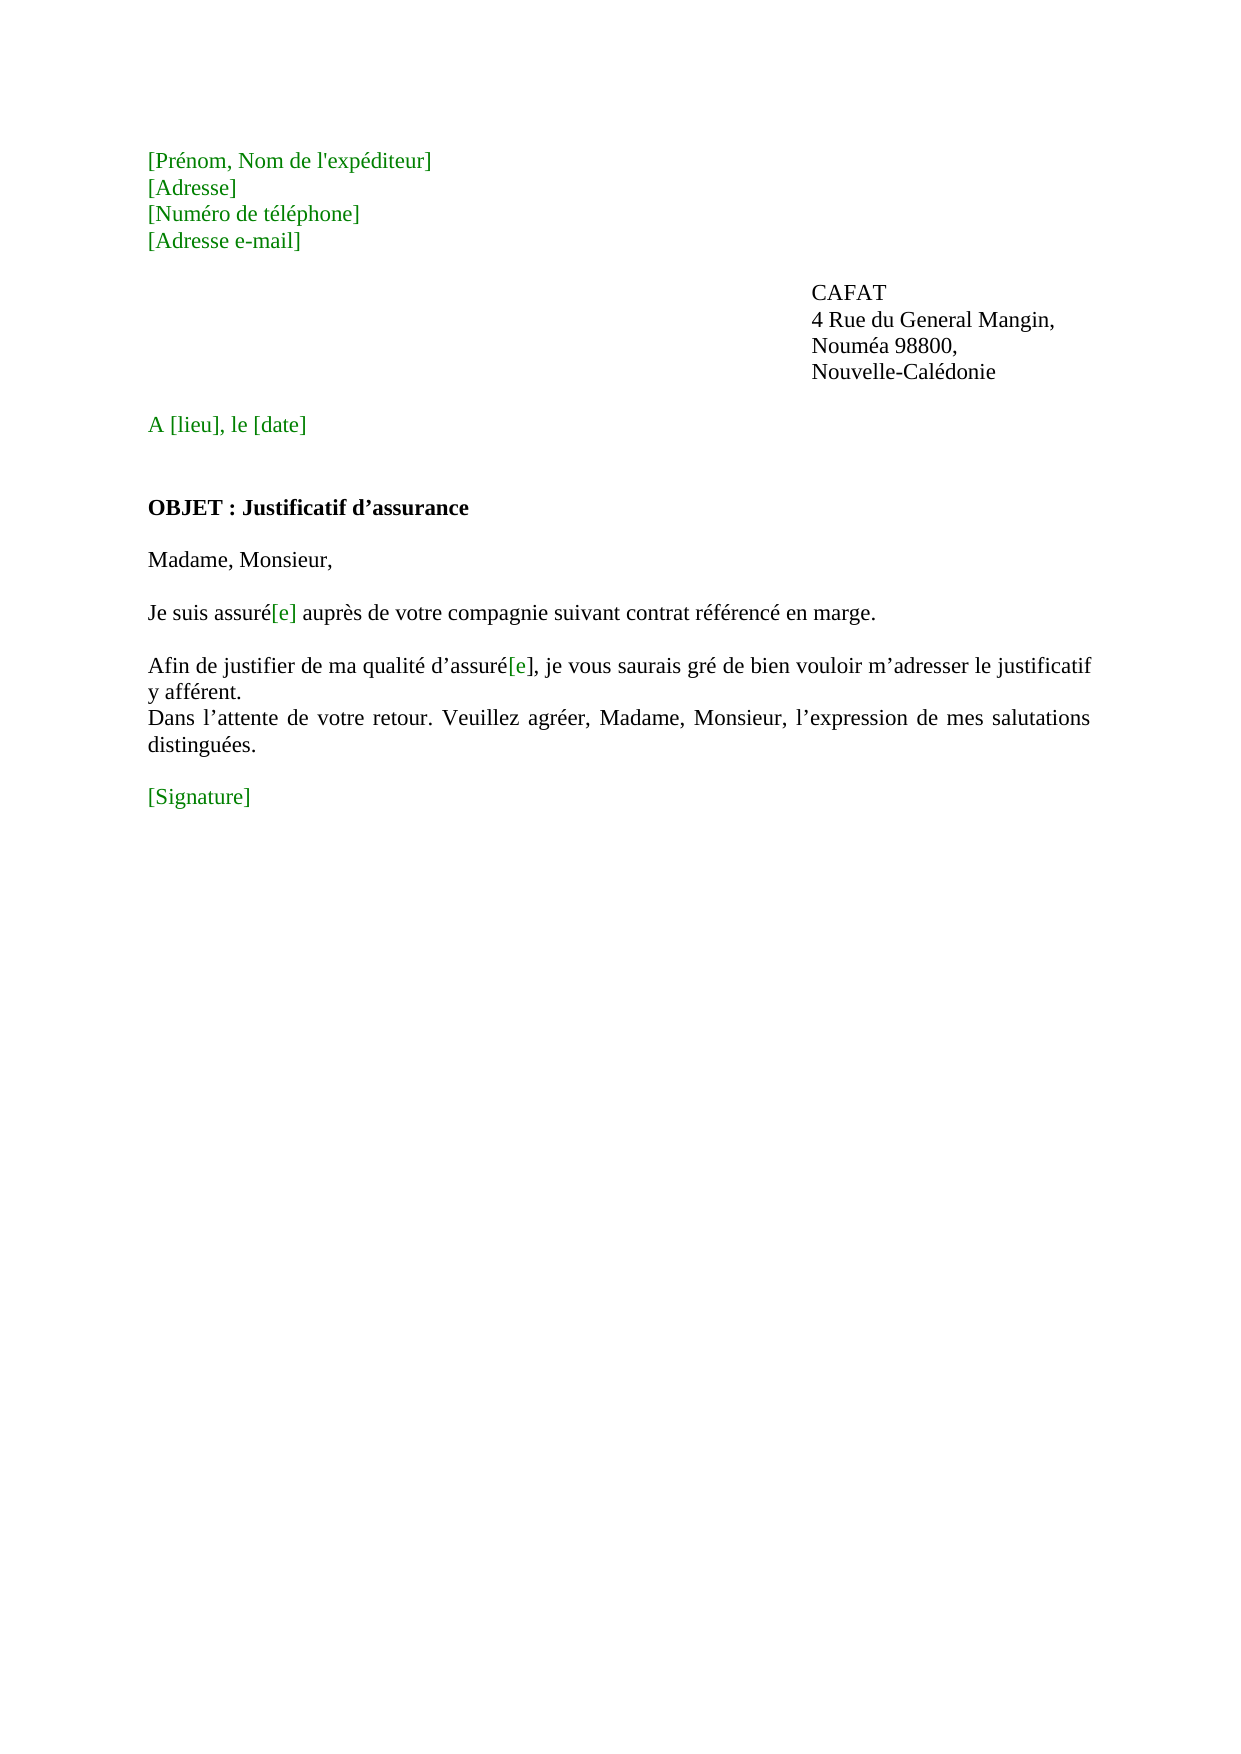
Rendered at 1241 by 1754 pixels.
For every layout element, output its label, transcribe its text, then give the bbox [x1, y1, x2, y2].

text Nouvelle-Calédonie [738, 358, 1093, 385]
text Afin de justifier de ma qualité d’assuré[e], je vous saurais gré de bien vouloir m’adresser le justificatif y afférent. [148, 652, 1093, 704]
text Dans l’attente de votre retour. Veuillez agréer, Madame, Monsieur, l’expression de mes salutations distinguées. [148, 704, 1093, 757]
text [Signature] [148, 783, 1093, 810]
text CAFAT [148, 279, 1093, 306]
text A [lieu], le [date] [148, 411, 1093, 437]
text [Adresse e-mail] [148, 227, 1093, 253]
text [Prénom, Nom de l'expéditeur] [148, 148, 1093, 174]
text Madame, Monsieur, [148, 546, 1093, 573]
text 4 Rue du General Mangin, [811, 306, 1093, 332]
text [Adresse] [148, 174, 1093, 200]
text Nouméa 98800, [738, 332, 1093, 358]
text OBJET : Justificatif d’assurance [148, 493, 1093, 520]
text [Numéro de téléphone] [148, 200, 1093, 227]
text Je suis assuré[e] auprès de votre compagnie suivant contrat référencé en marge. [148, 599, 1093, 625]
